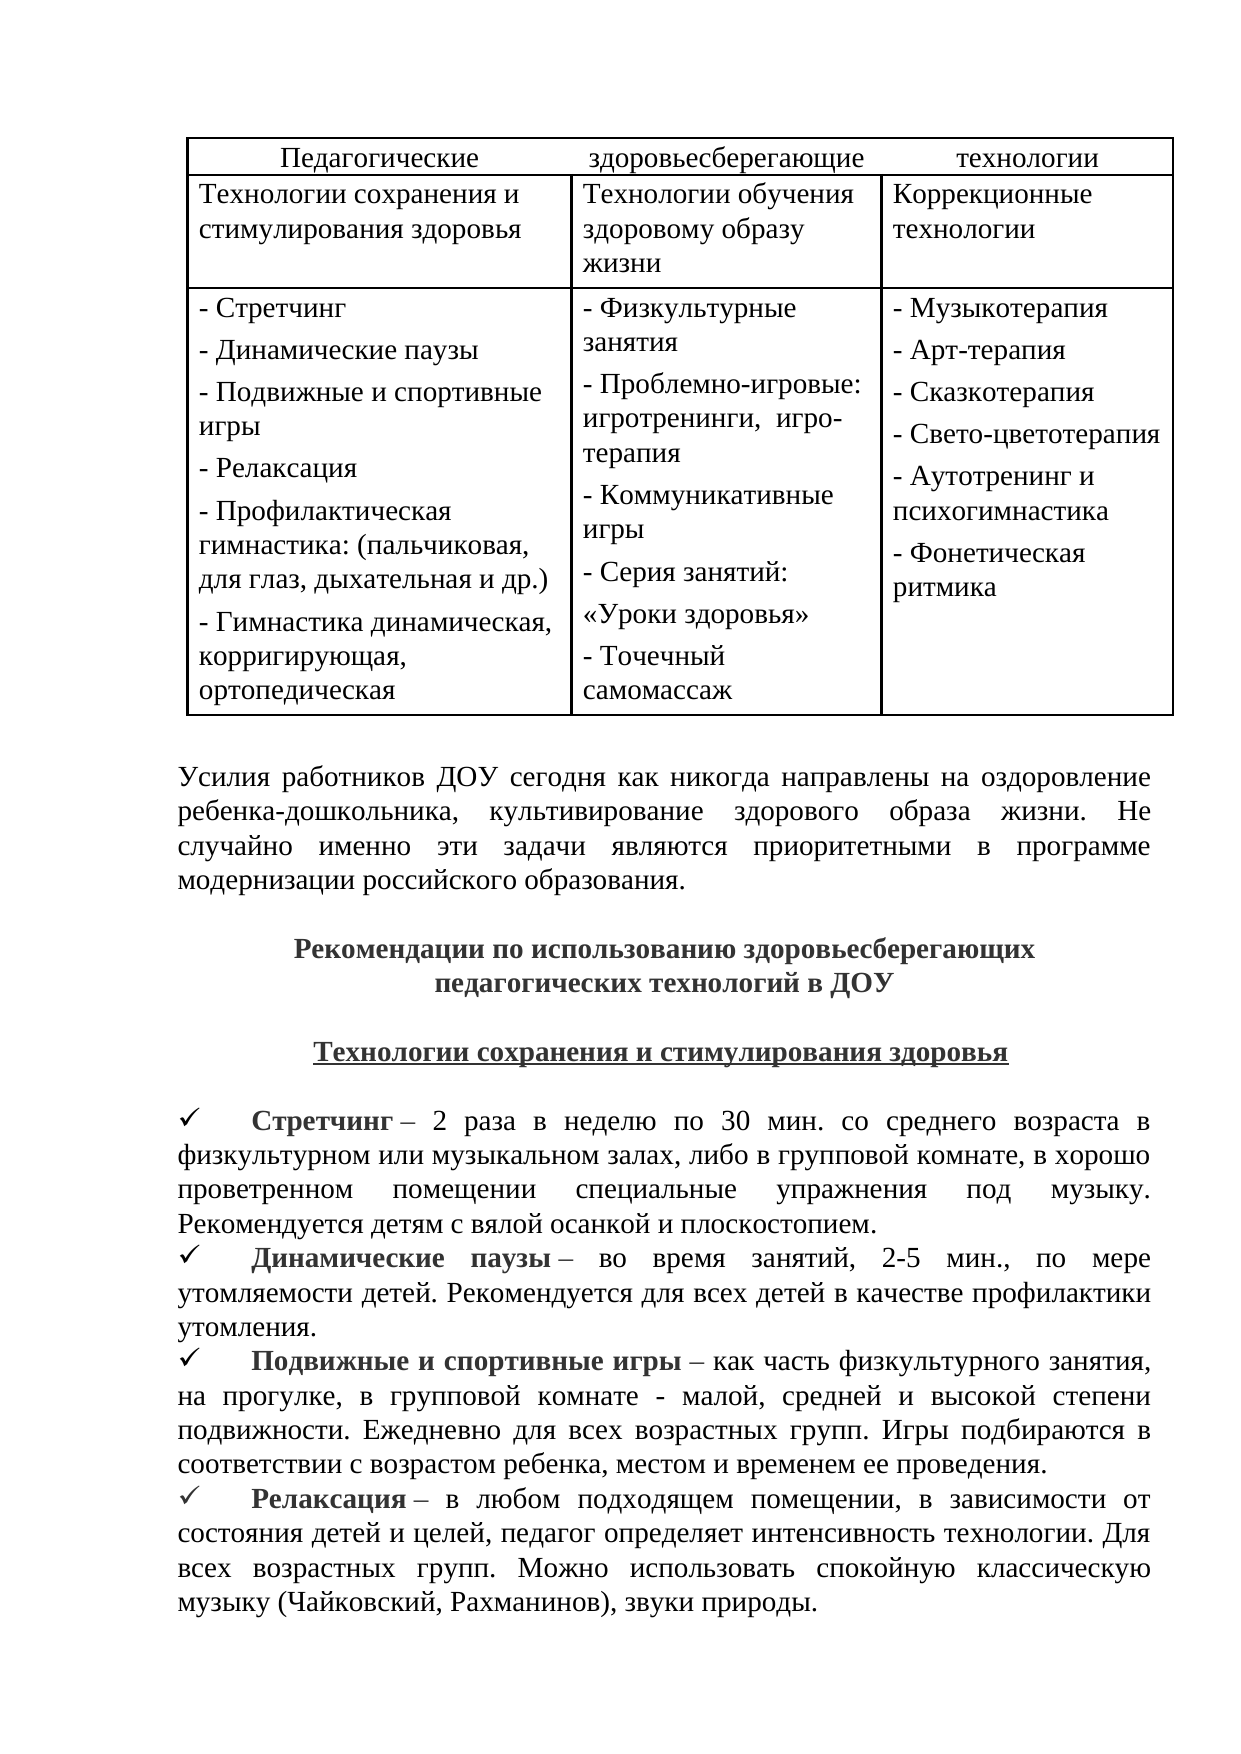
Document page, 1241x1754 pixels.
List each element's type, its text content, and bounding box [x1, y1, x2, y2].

table_cell - Музыкотерапия - Арт-терапия - Сказкотерапия - Свето-цветотерапия - Аутотренинг и психогимнастика - Фонетическая ритмика [883, 289, 1172, 714]
table_header здоровьесберегающие [571, 139, 881, 174]
text Рекомендации по использованию здоровьесберегающих [177, 930, 1152, 964]
table_cell Коррекционные технологии [883, 176, 1172, 287]
list Стретчинг – 2 раза в неделю по 30 мин. со среднего возраста в физкультурном или музыкальном залах, либо в групповой комнате, в хорошо проветренном помещении специальные упражнения под музыку. Рекомендуется детям с вялой осанкой и плоскостопием. [177, 1102, 1152, 1239]
table_cell Технологии обучения здоровому образу жизни [573, 176, 880, 287]
table_cell - Физкультурные занятия - Проблемно-игровые: игротренинги, игро- терапия - Коммуникативные игры - Серия занятий: «Уроки здоровья» - Точечный самомассаж [573, 289, 880, 714]
list Подвижные и спортивные игры – как часть физкультурного занятия, на прогулке, в групповой комнате - малой, средней и высокой степени подвижности. Ежедневно для всех возрастных групп. Игры подбираются в соответствии с возрастом ребенка, местом и временем ее проведения. [177, 1343, 1152, 1480]
table_cell Технологии сохранения и стимулирования здоровья [189, 176, 570, 287]
table_cell - Стретчинг - Динамические паузы - Подвижные и спортивные игры - Релаксация - Профилактическая гимнастика: (пальчиковая, для глаз, дыхательная и др.) - Гимнастика динамическая, корригирующая, ортопедическая [189, 289, 570, 714]
list Релаксация – в любом подходящем помещении, в зависимости от состояния детей и целей, педагог определяет интенсивность технологии. Для всех возрастных групп. Можно использовать спокойную классическую музыку (Чайковский, Рахманинов), звуки природы. [177, 1480, 1152, 1618]
list Динамические паузы – во время занятий, 2-5 мин., по мере утомляемости детей. Рекомендуется для всех детей в качестве профилактики утомления. [177, 1239, 1152, 1343]
text Технологии сохранения и стимулирования здоровья [177, 1033, 1152, 1068]
table_header технологии [881, 139, 1172, 174]
text педагогических технологий в ДОУ [177, 964, 1152, 999]
table_header Педагогические [189, 139, 571, 174]
text Усилия работников ДОУ сегодня как никогда направлены на оздоровление ребенка-дошкольника, культивирование здорового образа жизни. Не случайно именно эти задачи являются приоритетными в программе модернизации российского образования. [177, 758, 1152, 896]
